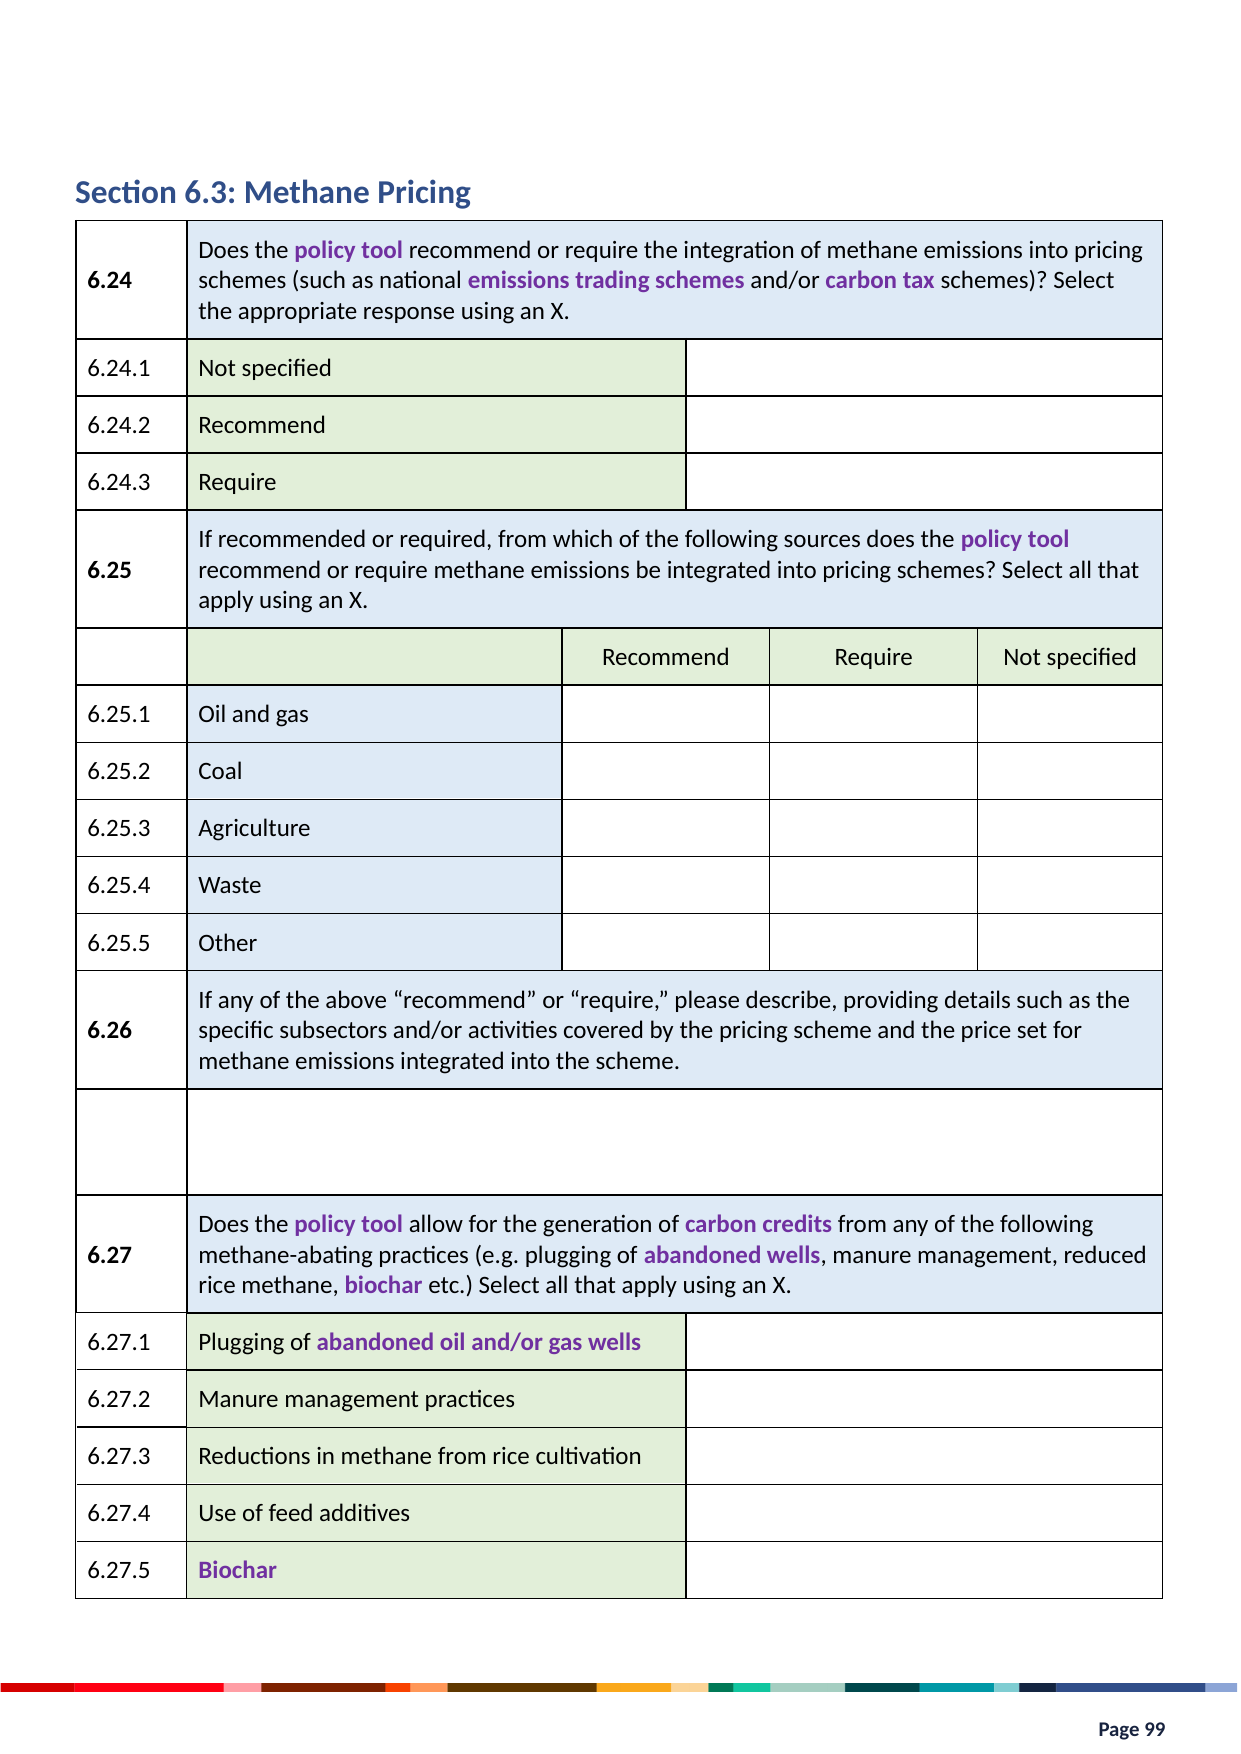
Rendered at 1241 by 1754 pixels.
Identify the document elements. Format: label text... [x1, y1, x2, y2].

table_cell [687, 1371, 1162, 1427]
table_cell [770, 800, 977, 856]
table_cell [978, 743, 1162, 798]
picture [0, 1683, 1236, 1692]
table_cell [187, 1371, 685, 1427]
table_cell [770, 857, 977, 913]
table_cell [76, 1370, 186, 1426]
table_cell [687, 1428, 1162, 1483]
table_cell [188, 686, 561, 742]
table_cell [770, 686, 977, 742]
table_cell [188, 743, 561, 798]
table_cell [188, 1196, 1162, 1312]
subtitle Section 6.3: Methane Pricing [75, 171, 1165, 211]
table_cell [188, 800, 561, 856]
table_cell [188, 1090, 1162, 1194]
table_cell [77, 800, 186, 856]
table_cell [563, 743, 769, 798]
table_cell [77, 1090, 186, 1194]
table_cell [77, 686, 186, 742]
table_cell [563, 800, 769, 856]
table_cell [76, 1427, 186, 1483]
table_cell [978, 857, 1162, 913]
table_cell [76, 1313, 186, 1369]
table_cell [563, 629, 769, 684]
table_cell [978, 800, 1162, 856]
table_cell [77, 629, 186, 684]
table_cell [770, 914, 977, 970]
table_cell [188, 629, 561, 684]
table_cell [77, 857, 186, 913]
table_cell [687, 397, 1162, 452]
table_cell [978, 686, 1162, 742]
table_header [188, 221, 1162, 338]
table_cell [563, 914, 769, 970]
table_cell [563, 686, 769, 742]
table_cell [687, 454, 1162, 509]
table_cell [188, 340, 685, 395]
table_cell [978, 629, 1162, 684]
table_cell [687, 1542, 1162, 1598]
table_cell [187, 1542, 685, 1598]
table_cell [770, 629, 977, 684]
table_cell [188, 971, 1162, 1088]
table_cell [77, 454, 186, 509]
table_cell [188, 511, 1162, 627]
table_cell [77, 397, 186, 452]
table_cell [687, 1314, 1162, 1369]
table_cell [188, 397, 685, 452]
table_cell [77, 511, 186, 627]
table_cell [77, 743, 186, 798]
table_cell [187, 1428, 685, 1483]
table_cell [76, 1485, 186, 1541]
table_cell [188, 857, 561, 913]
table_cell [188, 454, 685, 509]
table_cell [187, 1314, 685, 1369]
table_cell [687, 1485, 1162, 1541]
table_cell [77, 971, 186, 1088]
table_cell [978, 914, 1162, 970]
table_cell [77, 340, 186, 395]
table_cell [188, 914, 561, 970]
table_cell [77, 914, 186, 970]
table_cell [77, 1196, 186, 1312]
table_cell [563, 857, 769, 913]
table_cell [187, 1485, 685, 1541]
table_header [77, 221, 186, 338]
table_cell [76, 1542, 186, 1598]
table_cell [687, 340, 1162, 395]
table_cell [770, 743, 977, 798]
